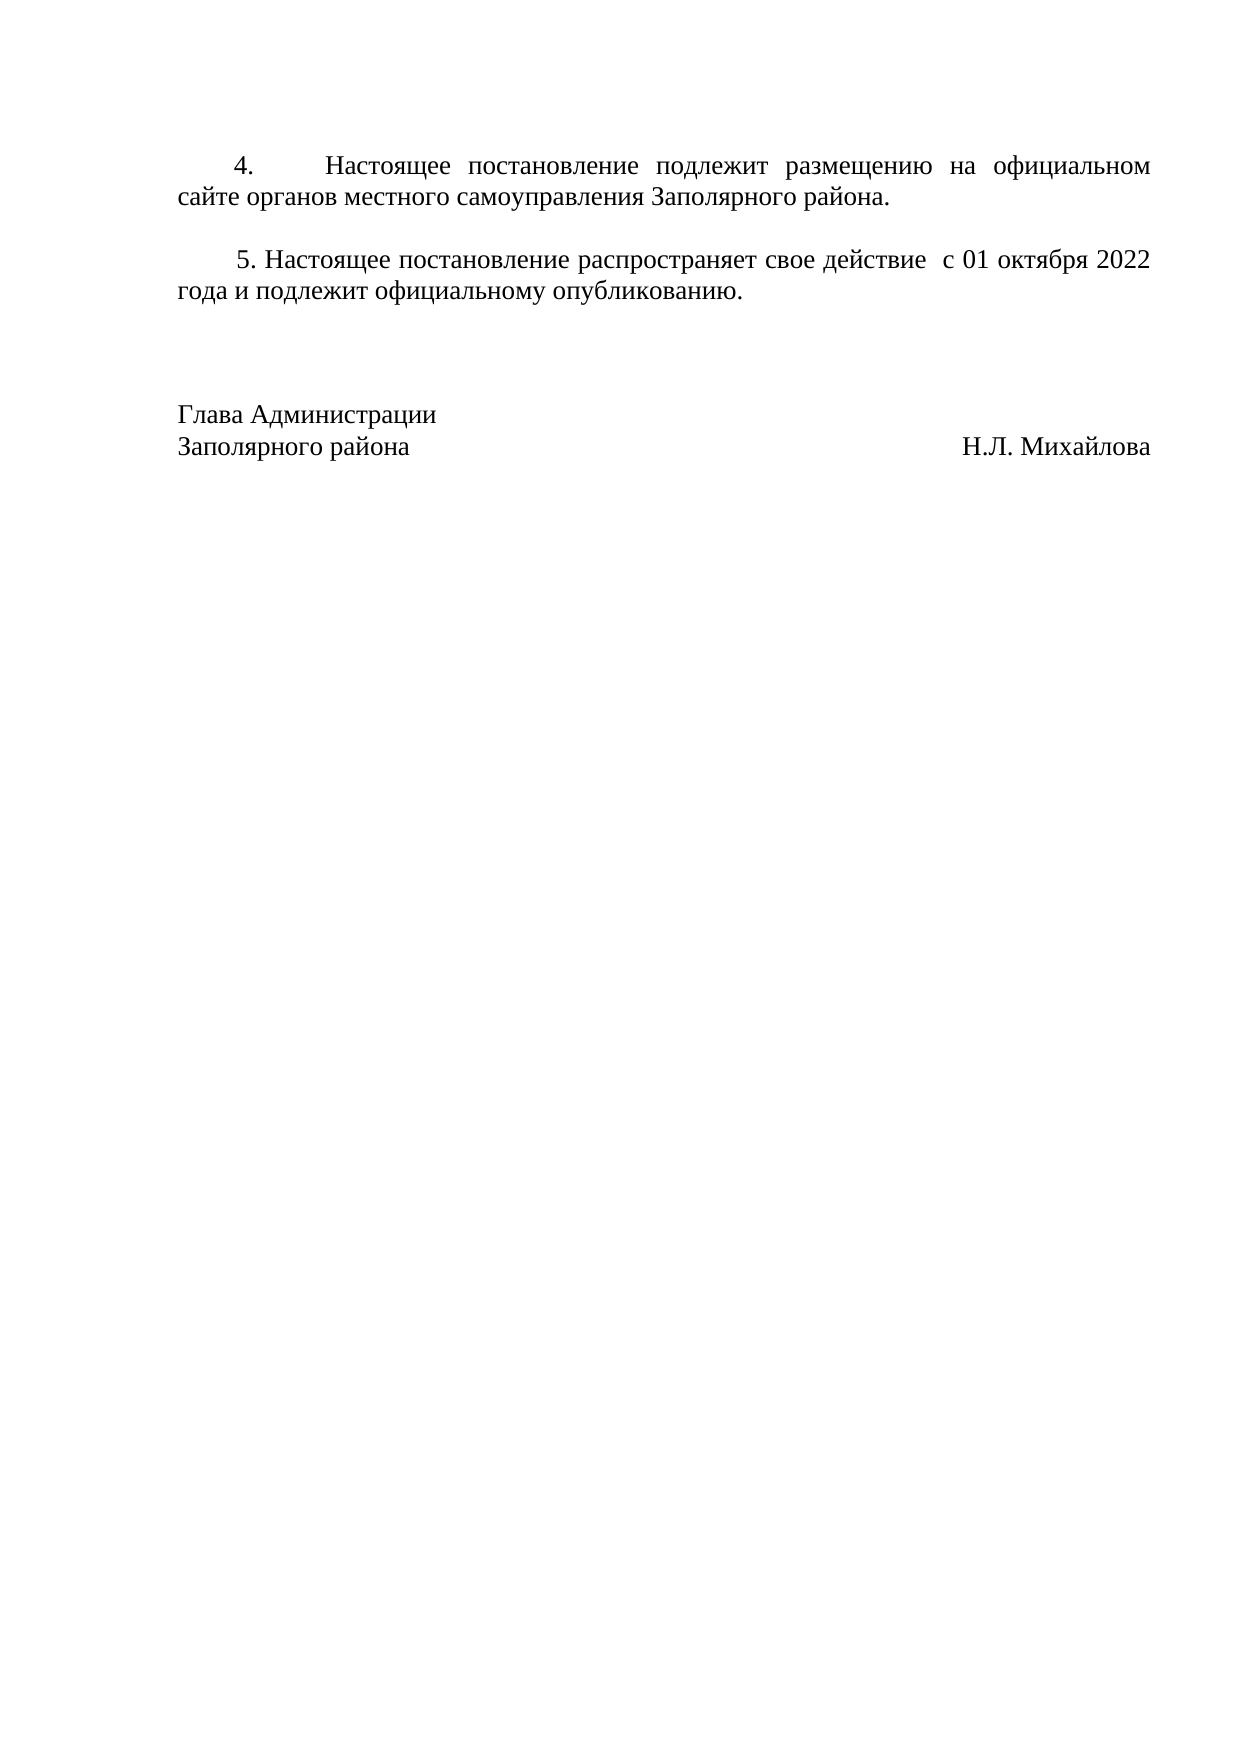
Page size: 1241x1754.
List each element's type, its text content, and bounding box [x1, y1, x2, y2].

text Заполярного района Н.Л. Михайлова [177, 429, 1152, 461]
text Глава Администрации [177, 398, 1152, 429]
text 5. Настоящее постановление распространяет свое действие с 01 октября 2022 года и подлежит официальному опубликованию. [177, 243, 1152, 305]
list Настоящее постановление подлежит размещению на официальном сайте органов местного самоуправления Заполярного района. [177, 149, 1152, 212]
